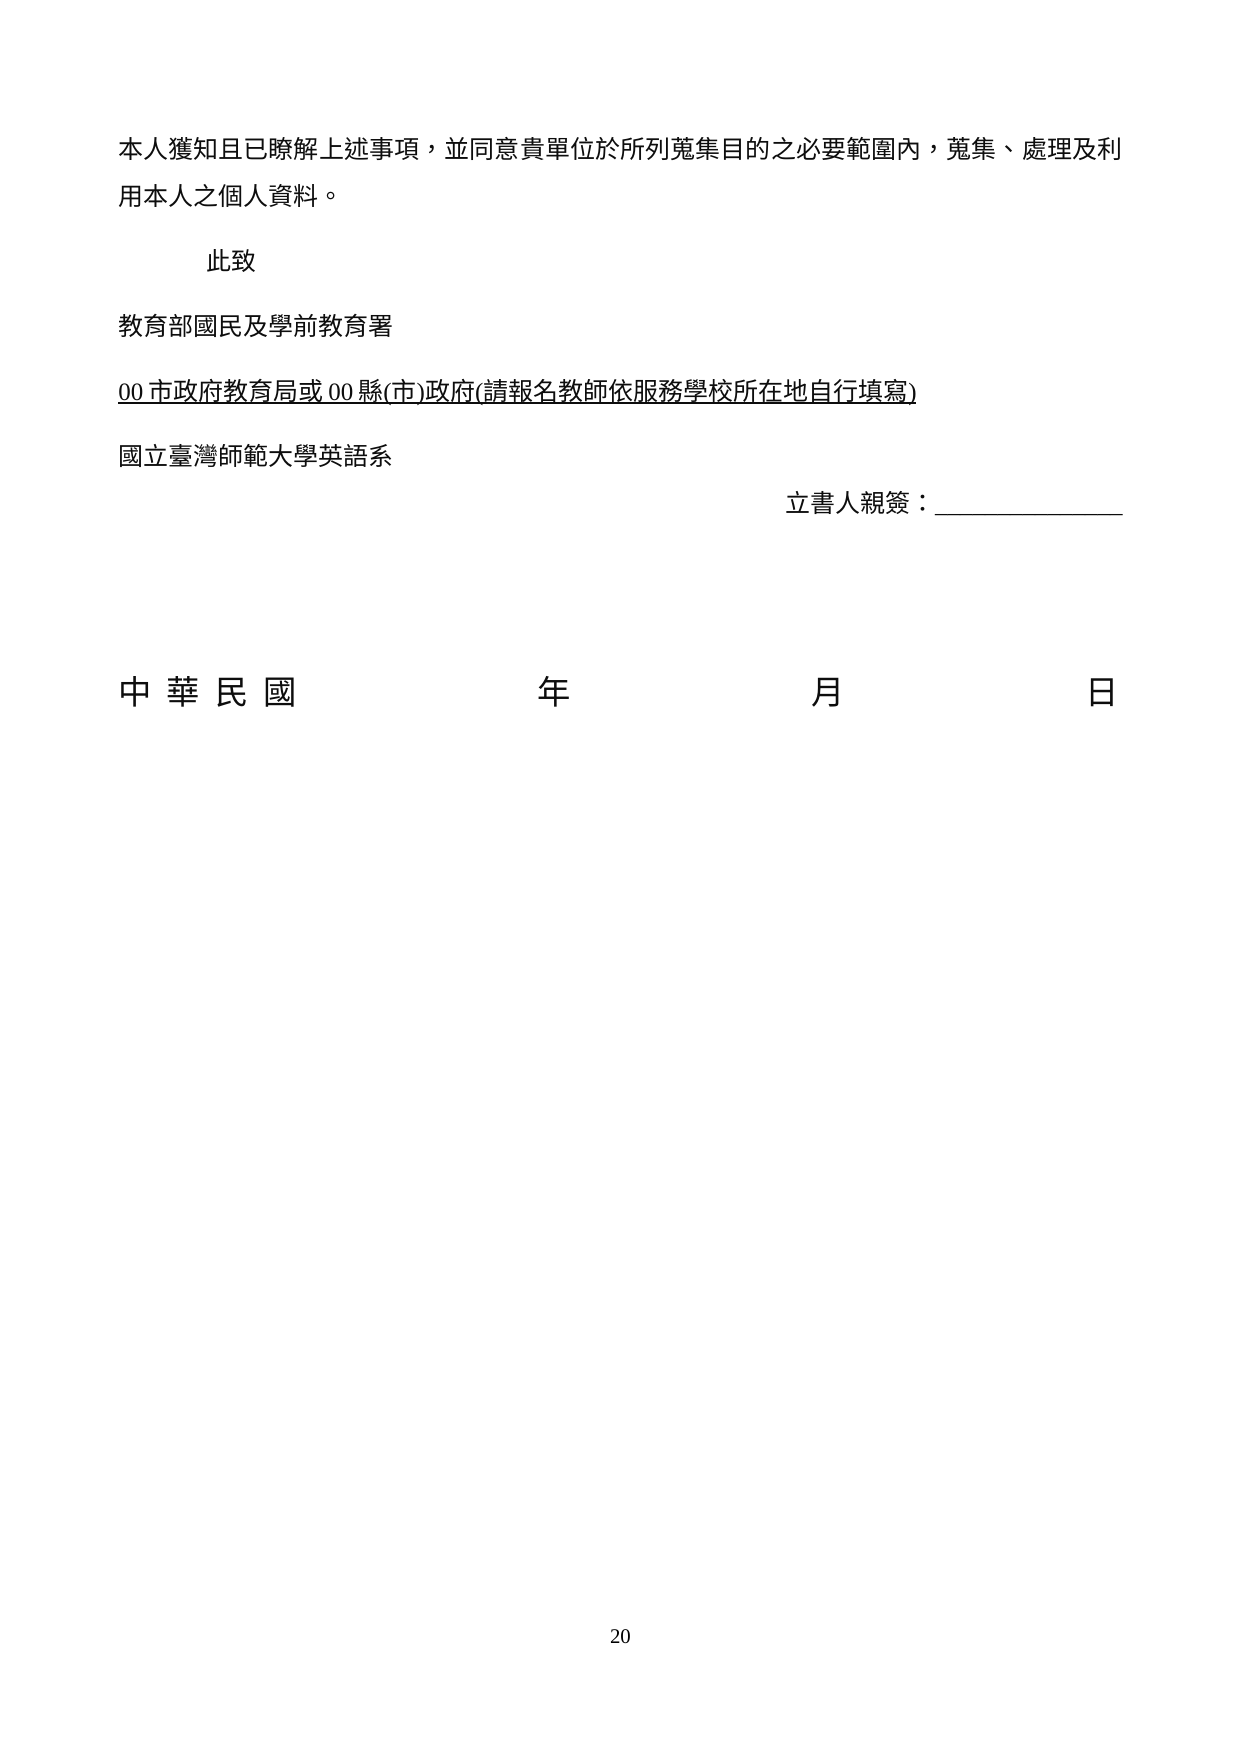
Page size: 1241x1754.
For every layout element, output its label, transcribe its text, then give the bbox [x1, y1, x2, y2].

text 教育部國民及學前教育署 [118, 302, 1072, 348]
text 此致 [168, 236, 1122, 283]
text 立書人親簽：_______________ [168, 478, 1122, 524]
text 00市政府教育局或00縣(市)政府(請報名教師依服務學校所在地自行填寫) [118, 372, 1072, 408]
text 國立臺灣師範大學英語系 [118, 431, 1072, 478]
text 本人獲知且已瞭解上述事項，並同意貴單位於所列蒐集目的之必要範圍內，蒐集、處理及利用本人之個人資料。 [118, 124, 1122, 217]
text 中華民國 年 月 日 [118, 643, 1122, 736]
